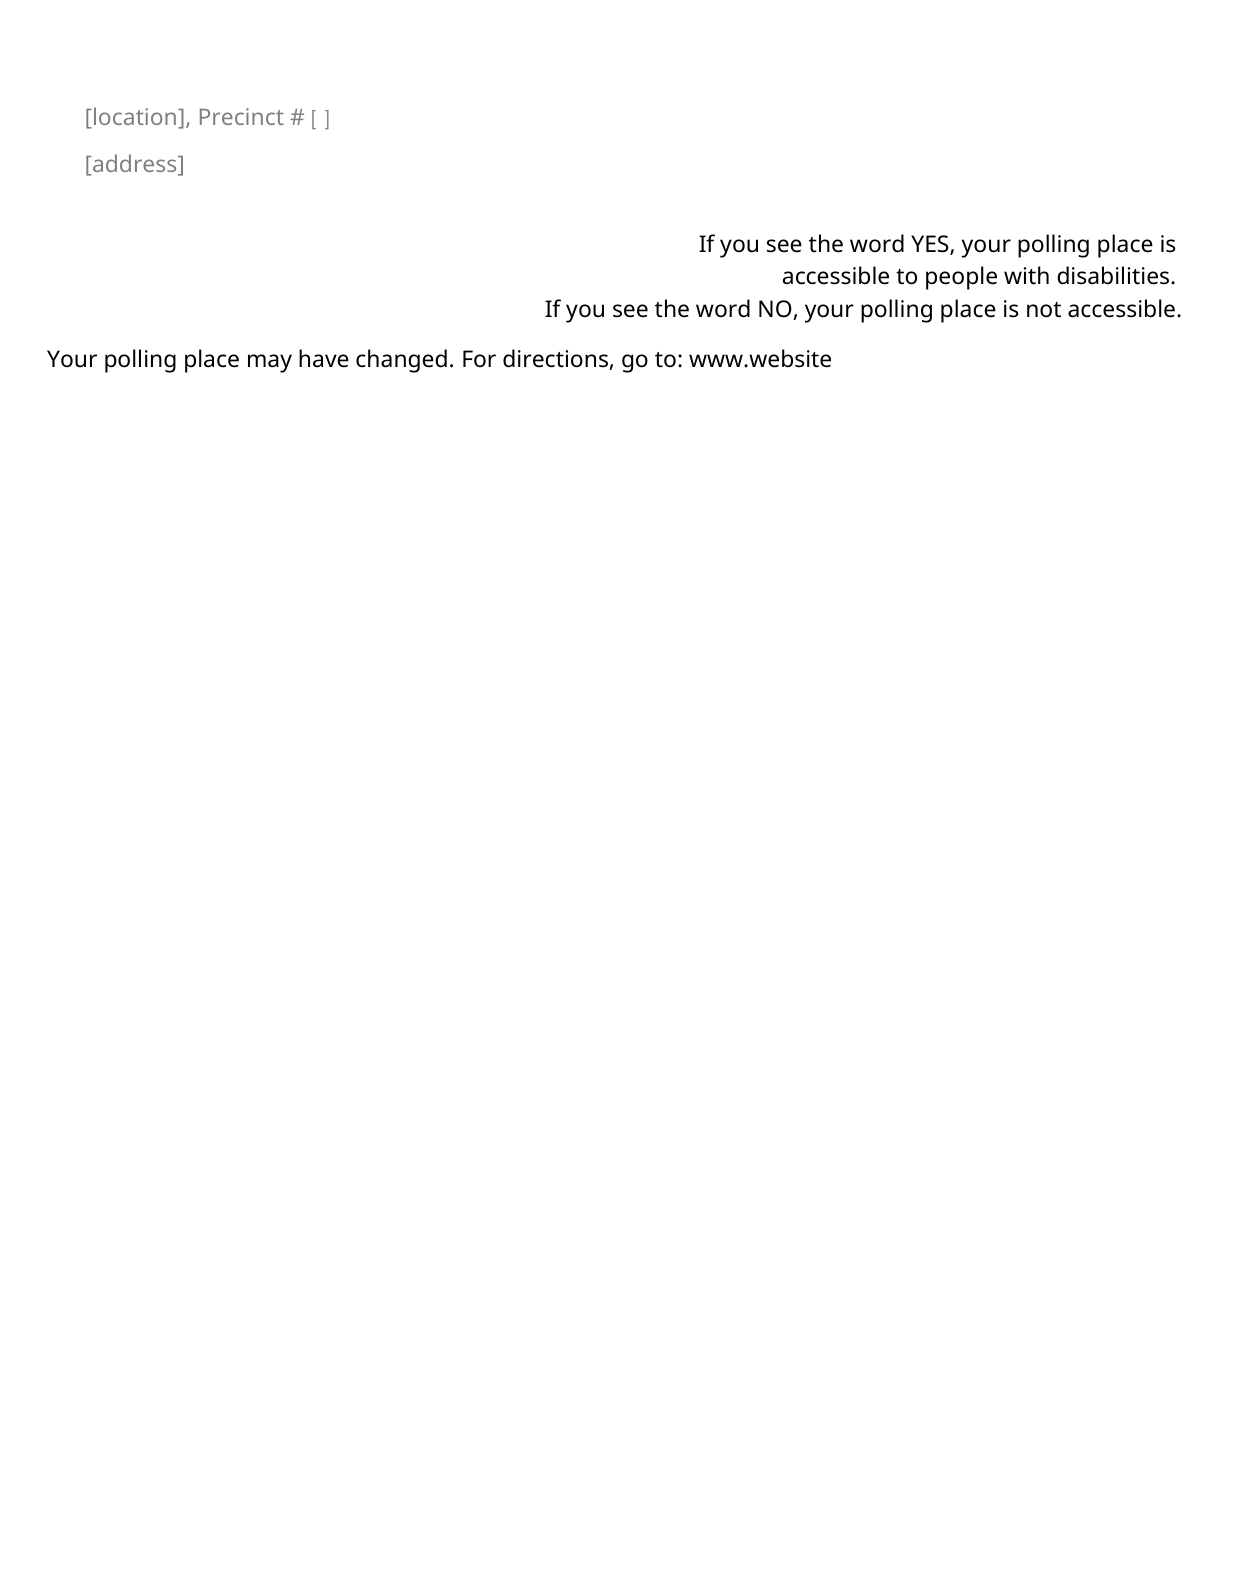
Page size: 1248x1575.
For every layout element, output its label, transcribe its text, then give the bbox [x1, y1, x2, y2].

text [address] [47, 148, 1182, 179]
text Your polling place may have changed. For directions, go to: www.website [47, 343, 1182, 374]
text [location], Precinct # [ ] [47, 100, 1182, 132]
text If you see the word YES, your polling place is accessible to people with disabilities. If you see the word NO, your polling place is not accessible. [122, 227, 1182, 324]
